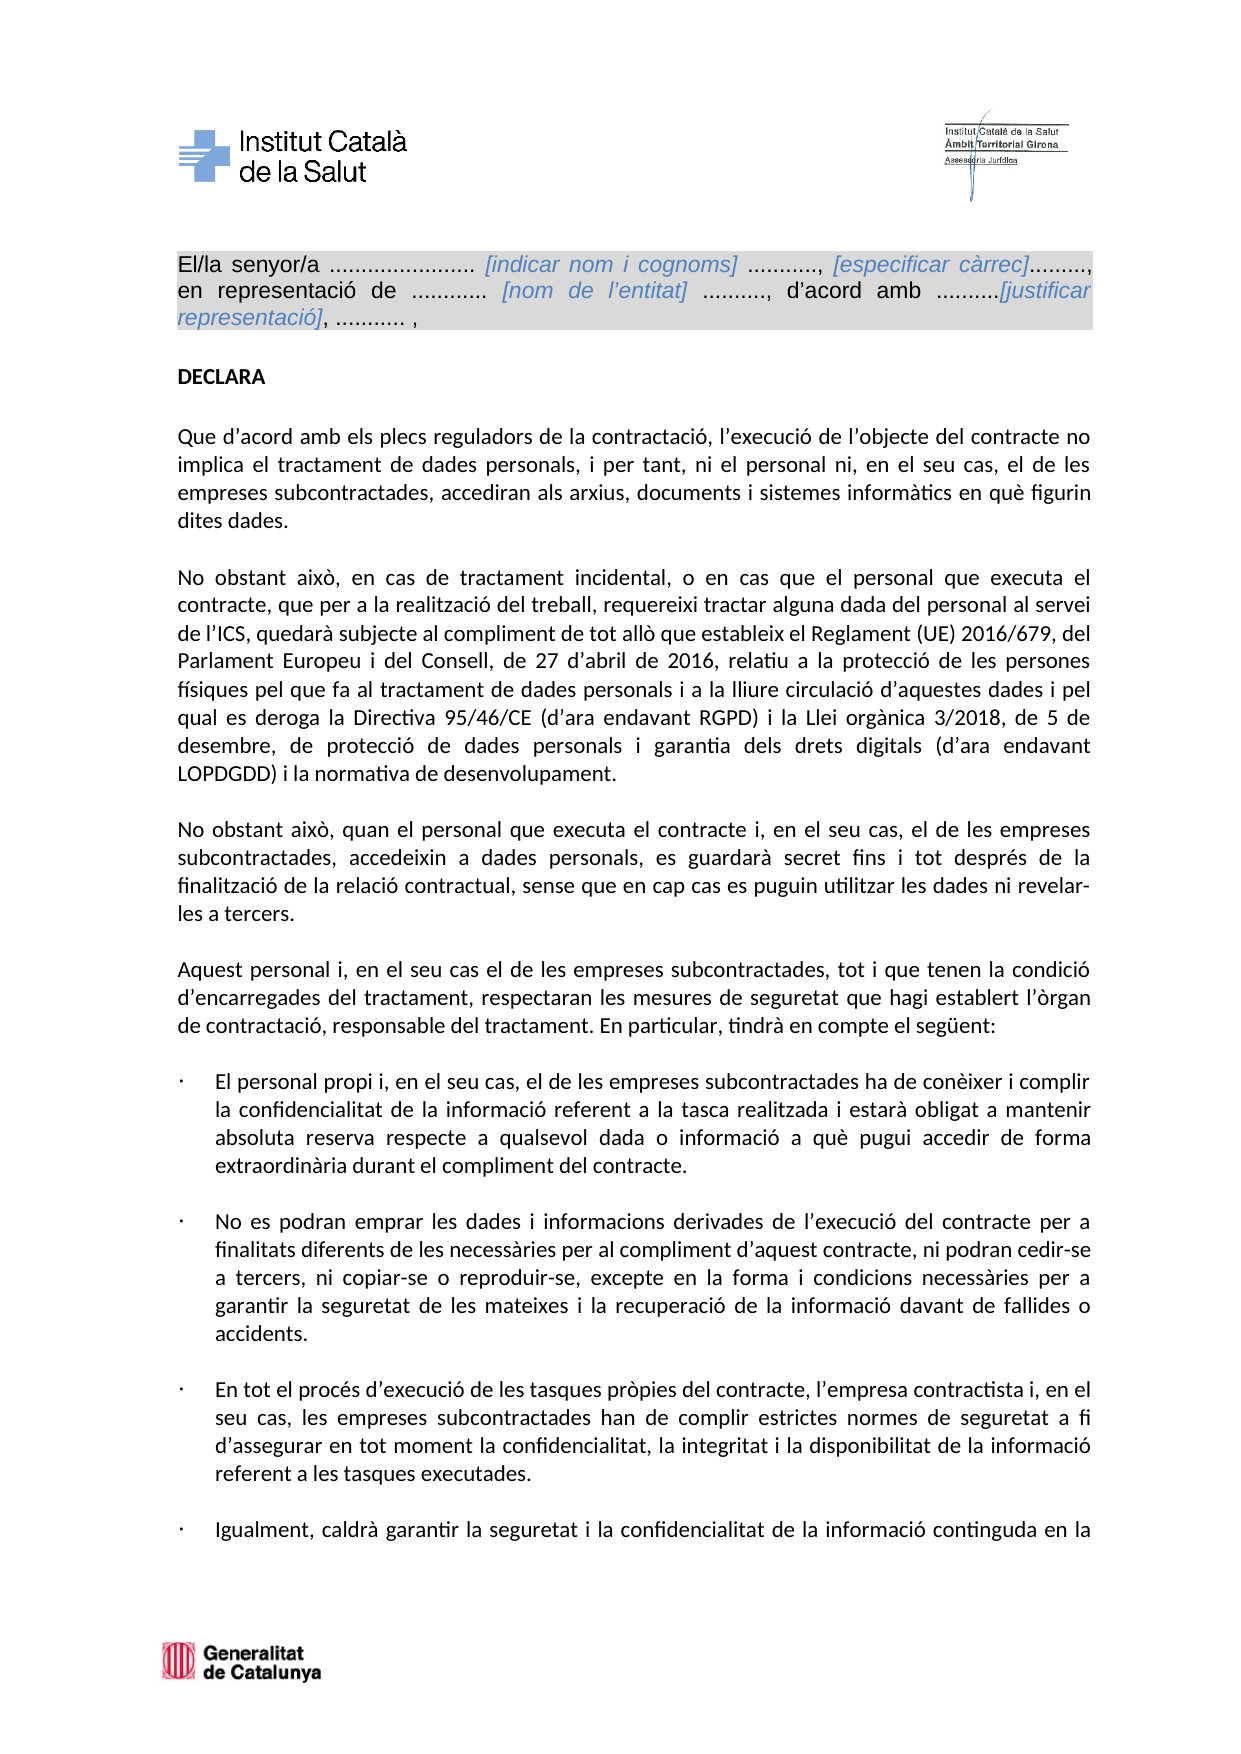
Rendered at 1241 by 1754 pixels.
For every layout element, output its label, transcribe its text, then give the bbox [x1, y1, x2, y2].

text DECLARA [177, 362, 1093, 390]
picture [930, 100, 1083, 211]
text No obstant això, quan el personal que executa el contracte i, en el seu cas, el de les empreses subcontractades, accedeixin a dades personals, es guardarà secret fins i tot després de la finalització de la relació contractual, sense que en cap cas es puguin utilitzar les dades ni revelar-les a tercers. [177, 815, 1093, 927]
picture [177, 126, 410, 187]
text Aquest personal i, en el seu cas el de les empreses subcontractades, tot i que tenen la condició d’encarregades del tractament, respectaran les mesures de seguretat que hagi establert l’òrgan de contractació, responsable del tractament. En particular, tindrà en compte el següent: [177, 955, 1093, 1039]
text ANNEX 21 CONFIDELITAT DE LES DADES TRACTADESEl/la senyor/a ....................... [indicar nom i cognoms] ..........., [especificar càrrec]........., en representació de ............ [nom de l’entitat] .........., d’acord amb ..........[justificar representació], ........... , [177, 251, 1093, 330]
list El personal propi i, en el seu cas, el de les empreses subcontractades ha de conèixer i complir la confidencialitat de la informació referent a la tasca realitzada i estarà obligat a mantenir absoluta reserva respecte a qualsevol dada o informació a què pugui accedir de forma extraordinària durant el compliment del contracte. [177, 1067, 1093, 1179]
list No es podran emprar les dades i informacions derivades de l’execució del contracte per a finalitats diferents de les necessàries per al compliment d’aquest contracte, ni podran cedir-se a tercers, ni copiar-se o reproduir-se, excepte en la forma i condicions necessàries per a garantir la seguretat de les mateixes i la recuperació de la informació davant de fallides o accidents. [177, 1207, 1093, 1347]
list En tot el procés d’execució de les tasques pròpies del contracte, l’empresa contractista i, en el seu cas, les empreses subcontractades han de complir estrictes normes de seguretat a fi d’assegurar en tot moment la confidencialitat, la integritat i la disponibilitat de la informació referent a les tasques executades. [177, 1375, 1093, 1487]
picture [123, 1635, 359, 1688]
text No obstant això, en cas de tractament incidental, o en cas que el personal que executa el contracte, que per a la realització del treball, requereixi tractar alguna dada del personal al servei de l’ICS, quedarà subjecte al compliment de tot allò que estableix el Reglament (UE) 2016/679, del Parlament Europeu i del Consell, de 27 d’abril de 2016, relatiu a la protecció de les persones físiques pel que fa al tractament de dades personals i a la lliure circulació d’aquestes dades i pel qual es deroga la Directiva 95/46/CE (d’ara endavant RGPD) i la Llei orgànica 3/2018, de 5 de desembre, de protecció de dades personals i garantia dels drets digitals (d’ara endavant LOPDGDD) i la normativa de desenvolupament. [177, 563, 1093, 787]
text Que d’acord amb els plecs reguladors de la contractació, l’execució de l’objecte del contracte no implica el tractament de dades personals, i per tant, ni el personal ni, en el seu cas, el de les empreses subcontractades, accediran als arxius, documents i sistemes informàtics en què figurin dites dades. [177, 422, 1093, 534]
